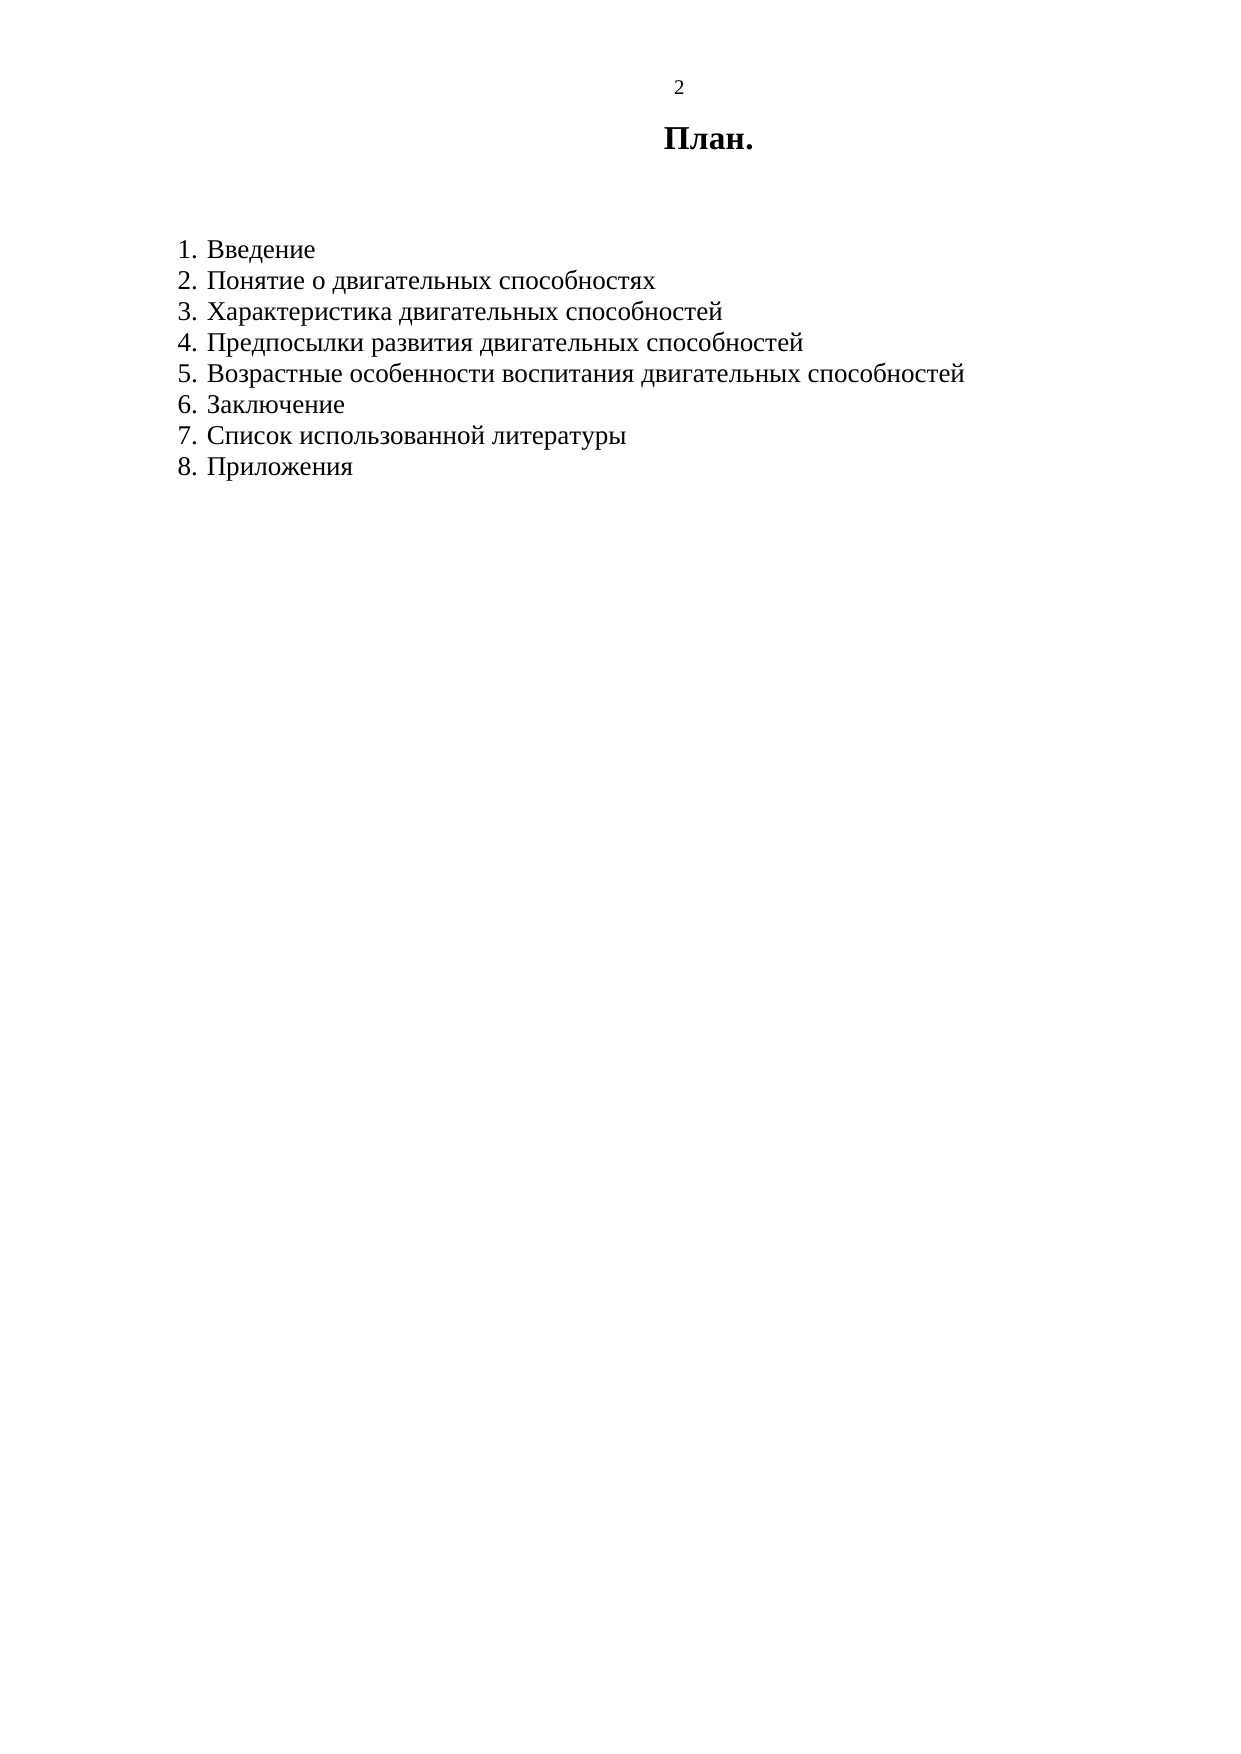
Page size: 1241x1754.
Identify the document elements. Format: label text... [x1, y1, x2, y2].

list Список использованной литературы [177, 420, 1181, 451]
list Заключение [177, 389, 1181, 420]
text План. [177, 118, 1181, 157]
list Возрастные особенности воспитания двигательных способностей [177, 358, 1181, 389]
list Понятие о двигательных способностях [177, 264, 1181, 296]
list Приложения [177, 451, 1181, 482]
list Характеристика двигательных способностей [177, 296, 1181, 327]
list Введение [177, 233, 1181, 264]
list Предпосылки развития двигательных способностей [177, 327, 1181, 358]
